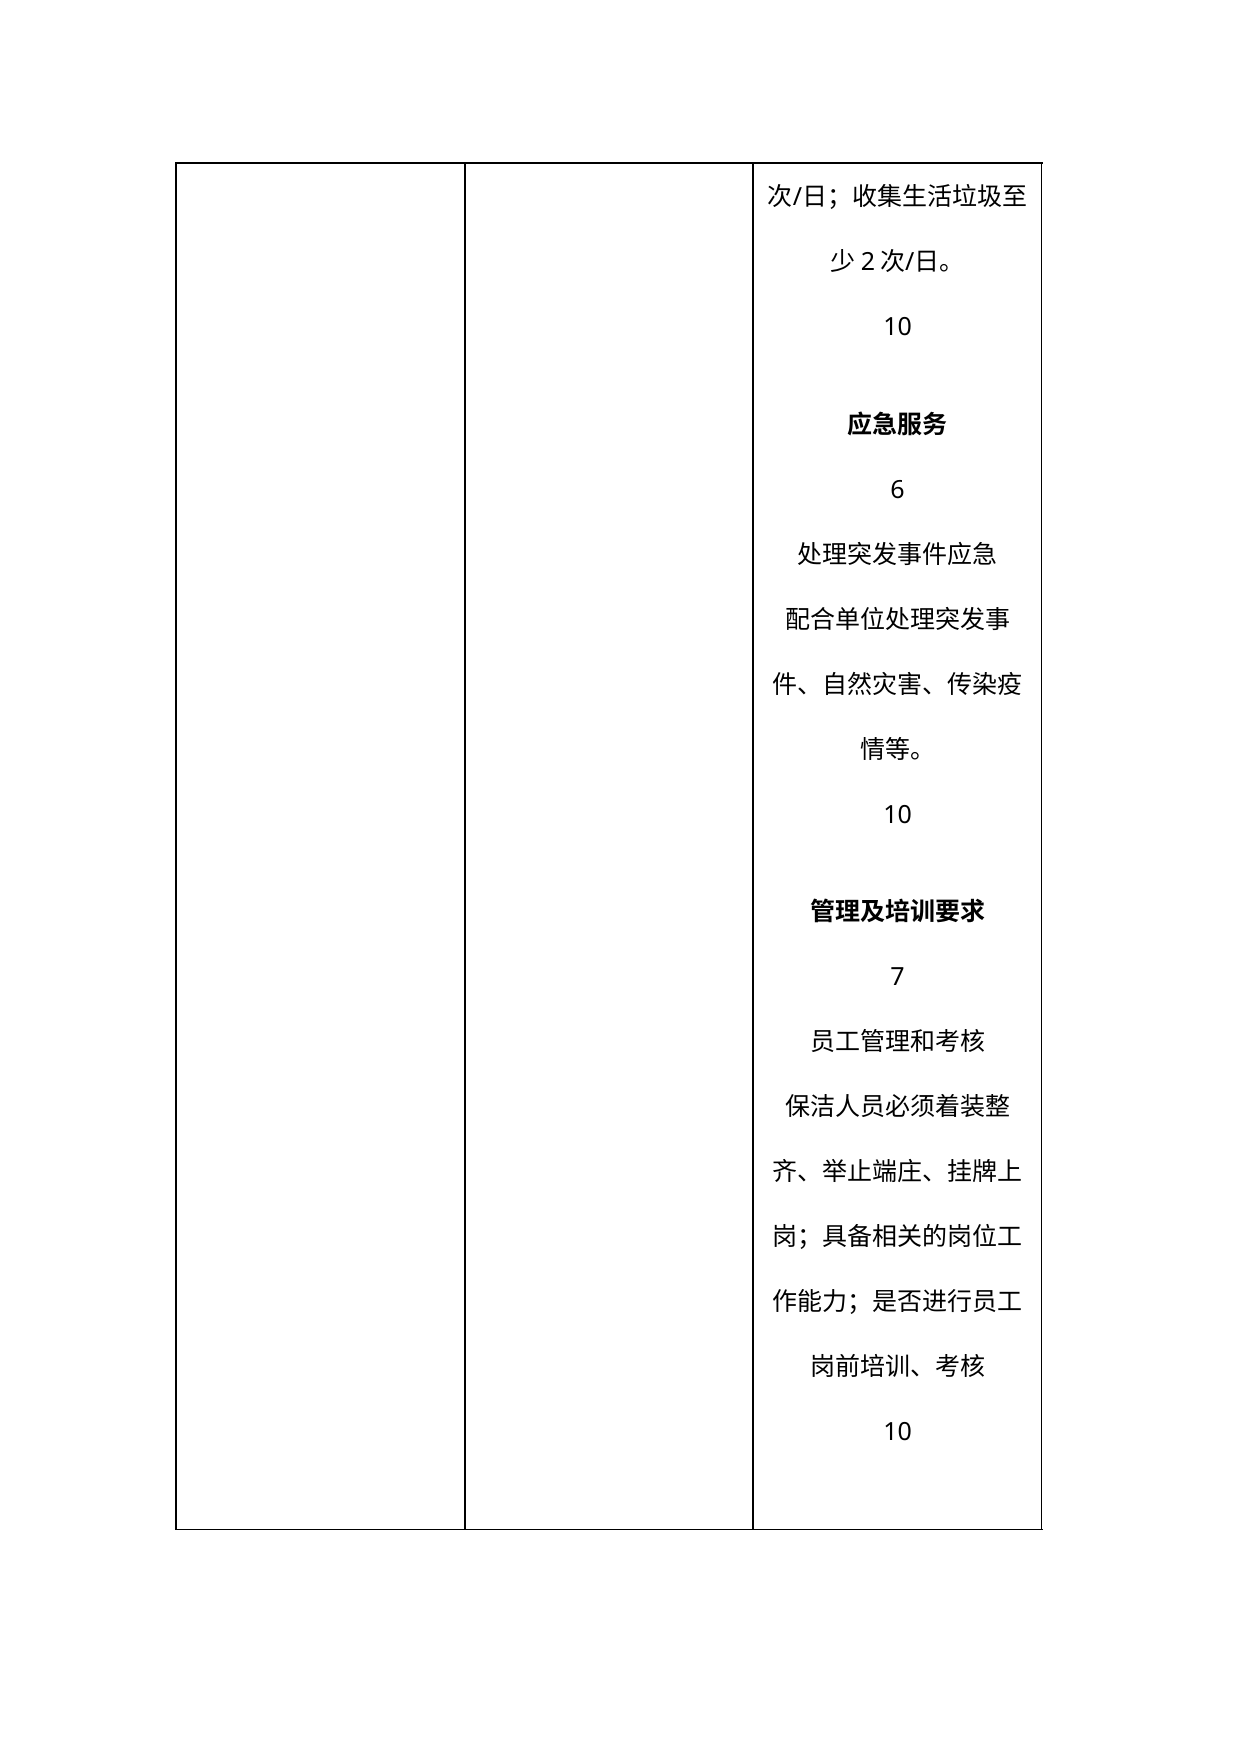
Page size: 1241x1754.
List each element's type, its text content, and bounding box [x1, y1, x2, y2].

table_cell 1 [466, 164, 752, 1528]
table_cell [177, 164, 464, 1528]
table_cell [754, 164, 1041, 1528]
